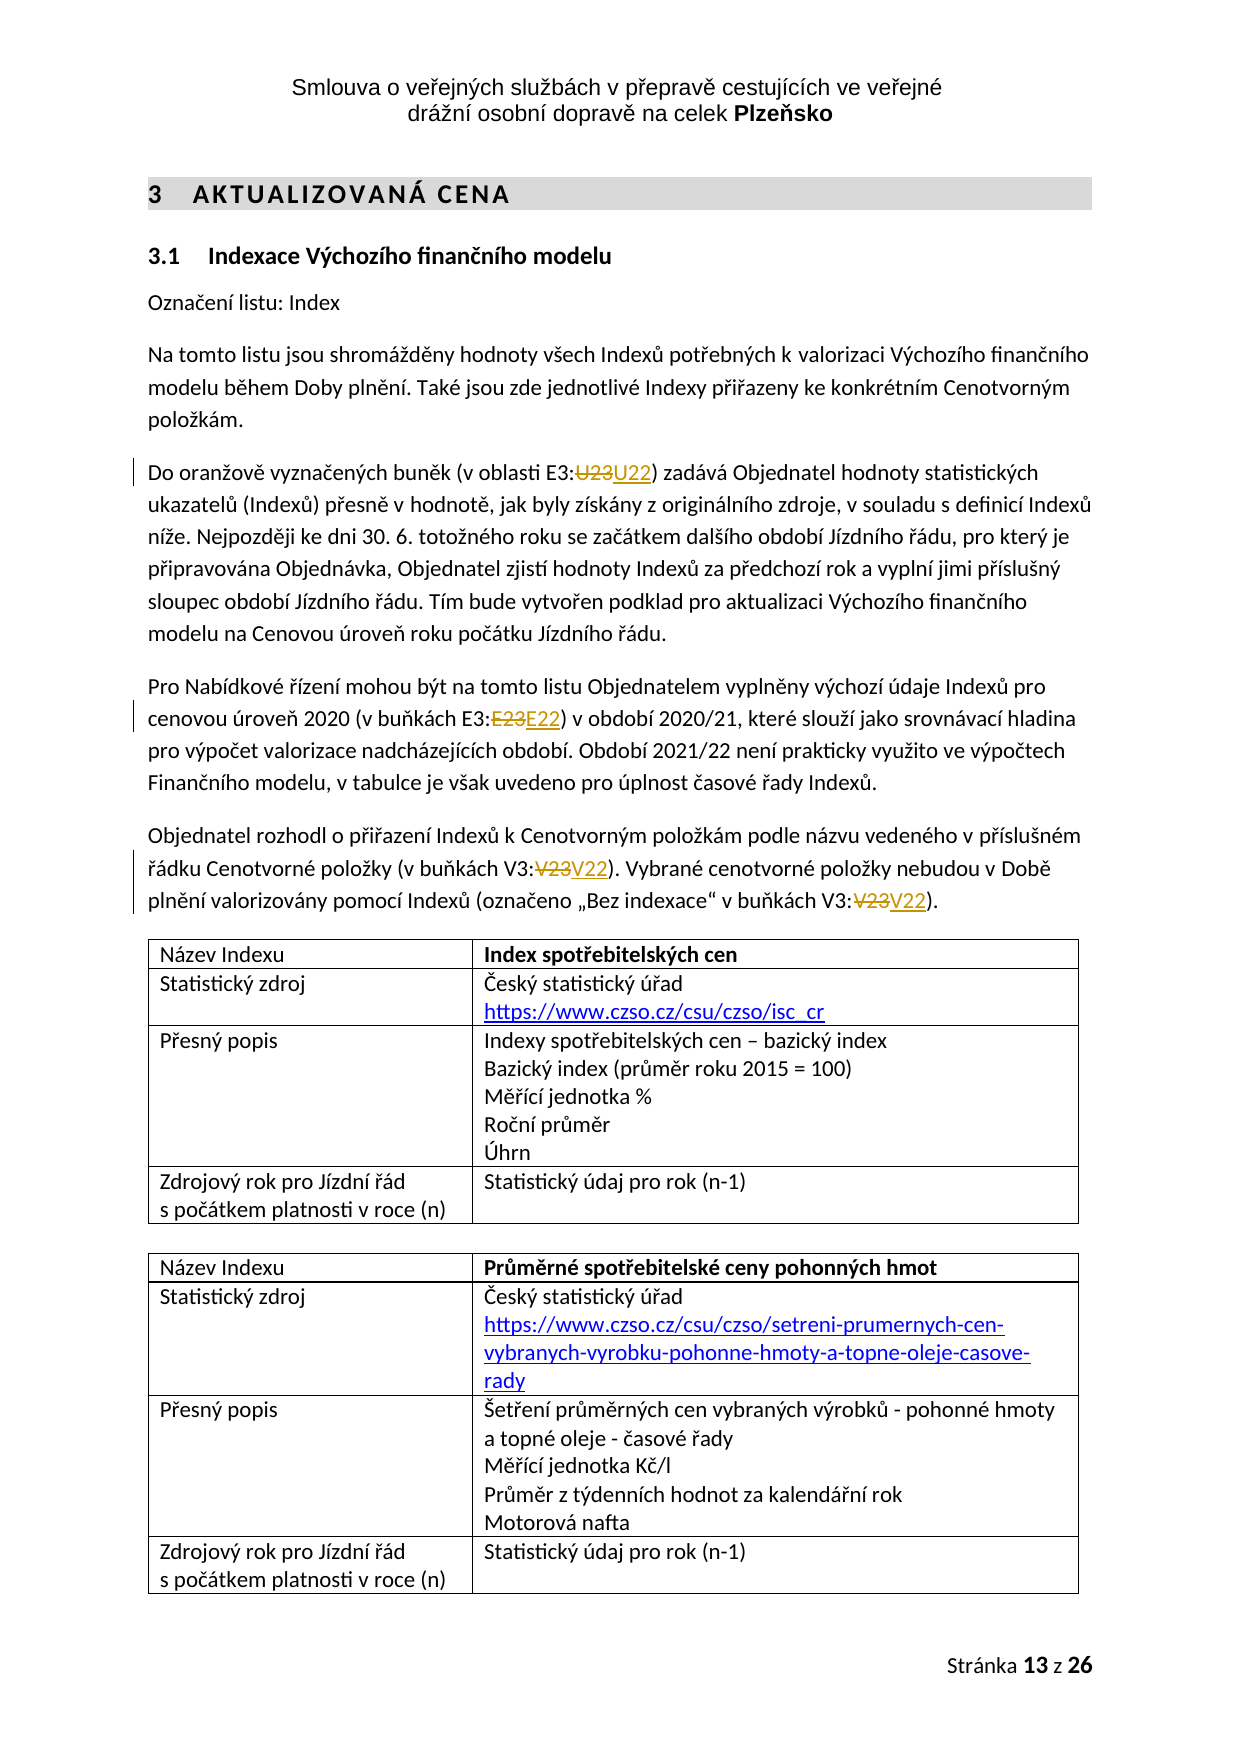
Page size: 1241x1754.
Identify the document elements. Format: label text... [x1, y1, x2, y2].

table_cell Indexy spotřebitelských cen – bazický index Bazický index (průměr roku 2015 = 100) Měřící jednotka % Roční průměr Úhrn [473, 1026, 1078, 1166]
table_cell Český statistický úřad https://www.czso.cz/csu/czso/isc_cr [473, 969, 1078, 1025]
table_cell Zdrojový rok pro Jízdní řád s počátkem platnosti v roce (n) [149, 1167, 472, 1223]
table_cell Šetření průměrných cen vybraných výrobků - pohonné hmoty a topné oleje - časové řady Měřící jednotka Kč/l Průměr z týdenních hodnot za kalendářní rok Motorová nafta [473, 1396, 1078, 1536]
table_cell Statistický zdroj [149, 969, 472, 1025]
table_header Průměrné spotřebitelské ceny pohonných hmot [473, 1254, 1078, 1281]
table_cell Statistický údaj pro rok (n-1) [473, 1167, 1078, 1223]
text Do oranžově vyznačených buněk (v oblasti E3:) zadává Objednatel hodnoty statistických ukazatelů (Indexů) přesně v hodnotě, jak byly získány z originálního zdroje, v souladu s definicí Indexů níže. Nejpozději ke dni 30. 6. totožného roku se začátkem dalšího období Jízdního řádu, pro který je připravována Objednávka, Objednatel zjistí hodnoty Indexů za předchozí rok a vyplní jimi příslušný sloupec období Jízdního řádu. Tím bude vytvořen podklad pro aktualizaci Výchozího finančního modelu na Cenovou úroveň roku počátku Jízdního řádu. [148, 458, 1092, 647]
table_cell Český statistický úřad https://www.czso.cz/csu/czso/setreni-prumernych-cen-vybranych-vyrobku-pohonne-hmoty-a-topne-oleje-casove-rady [473, 1283, 1078, 1394]
table_cell Zdrojový rok pro Jízdní řád s počátkem platnosti v roce (n) [149, 1537, 472, 1593]
table_cell Statistický údaj pro rok (n-1) [473, 1537, 1078, 1593]
table_cell Statistický zdroj [149, 1283, 472, 1394]
table_header Název Indexu [149, 1254, 472, 1281]
text Pro Nabídkové řízení mohou být na tomto listu Objednatelem vyplněny výchozí údaje Indexů pro cenovou úroveň 2020 (v buňkách E3:) v období 2020/21, které slouží jako srovnávací hladina pro výpočet valorizace nadcházejících období. Období 2021/22 není prakticky využito ve výpočtech Finančního modelu, v tabulce je však uvedeno pro úplnost časové řady Indexů. [148, 672, 1092, 797]
subtitle Aktualizovaná cena [148, 177, 1092, 210]
table_cell Přesný popis [149, 1396, 472, 1536]
text Na tomto listu jsou shromážděny hodnoty všech Indexů potřebných k valorizaci Výchozího finančního modelu během Doby plnění. Také jsou zde jednotlivé Indexy přiřazeny ke konkrétním Cenotvorným položkám. [148, 341, 1092, 433]
table_cell Přesný popis [149, 1026, 472, 1166]
subtitle Indexace Výchozího finančního modelu [148, 240, 1092, 271]
text Objednatel rozhodl o přiřazení Indexů k Cenotvorným položkám podle názvu vedeného v příslušném řádku Cenotvorné položky (v buňkách V3:). Vybrané cenotvorné položky nebudou v Době plnění valorizovány pomocí Indexů (označeno „Bez indexace“ v buňkách V3:). [148, 822, 1092, 914]
text Označení listu: Index [148, 288, 1092, 316]
table_header Index spotřebitelských cen [473, 940, 1078, 968]
table_header Název Indexu [149, 940, 472, 968]
